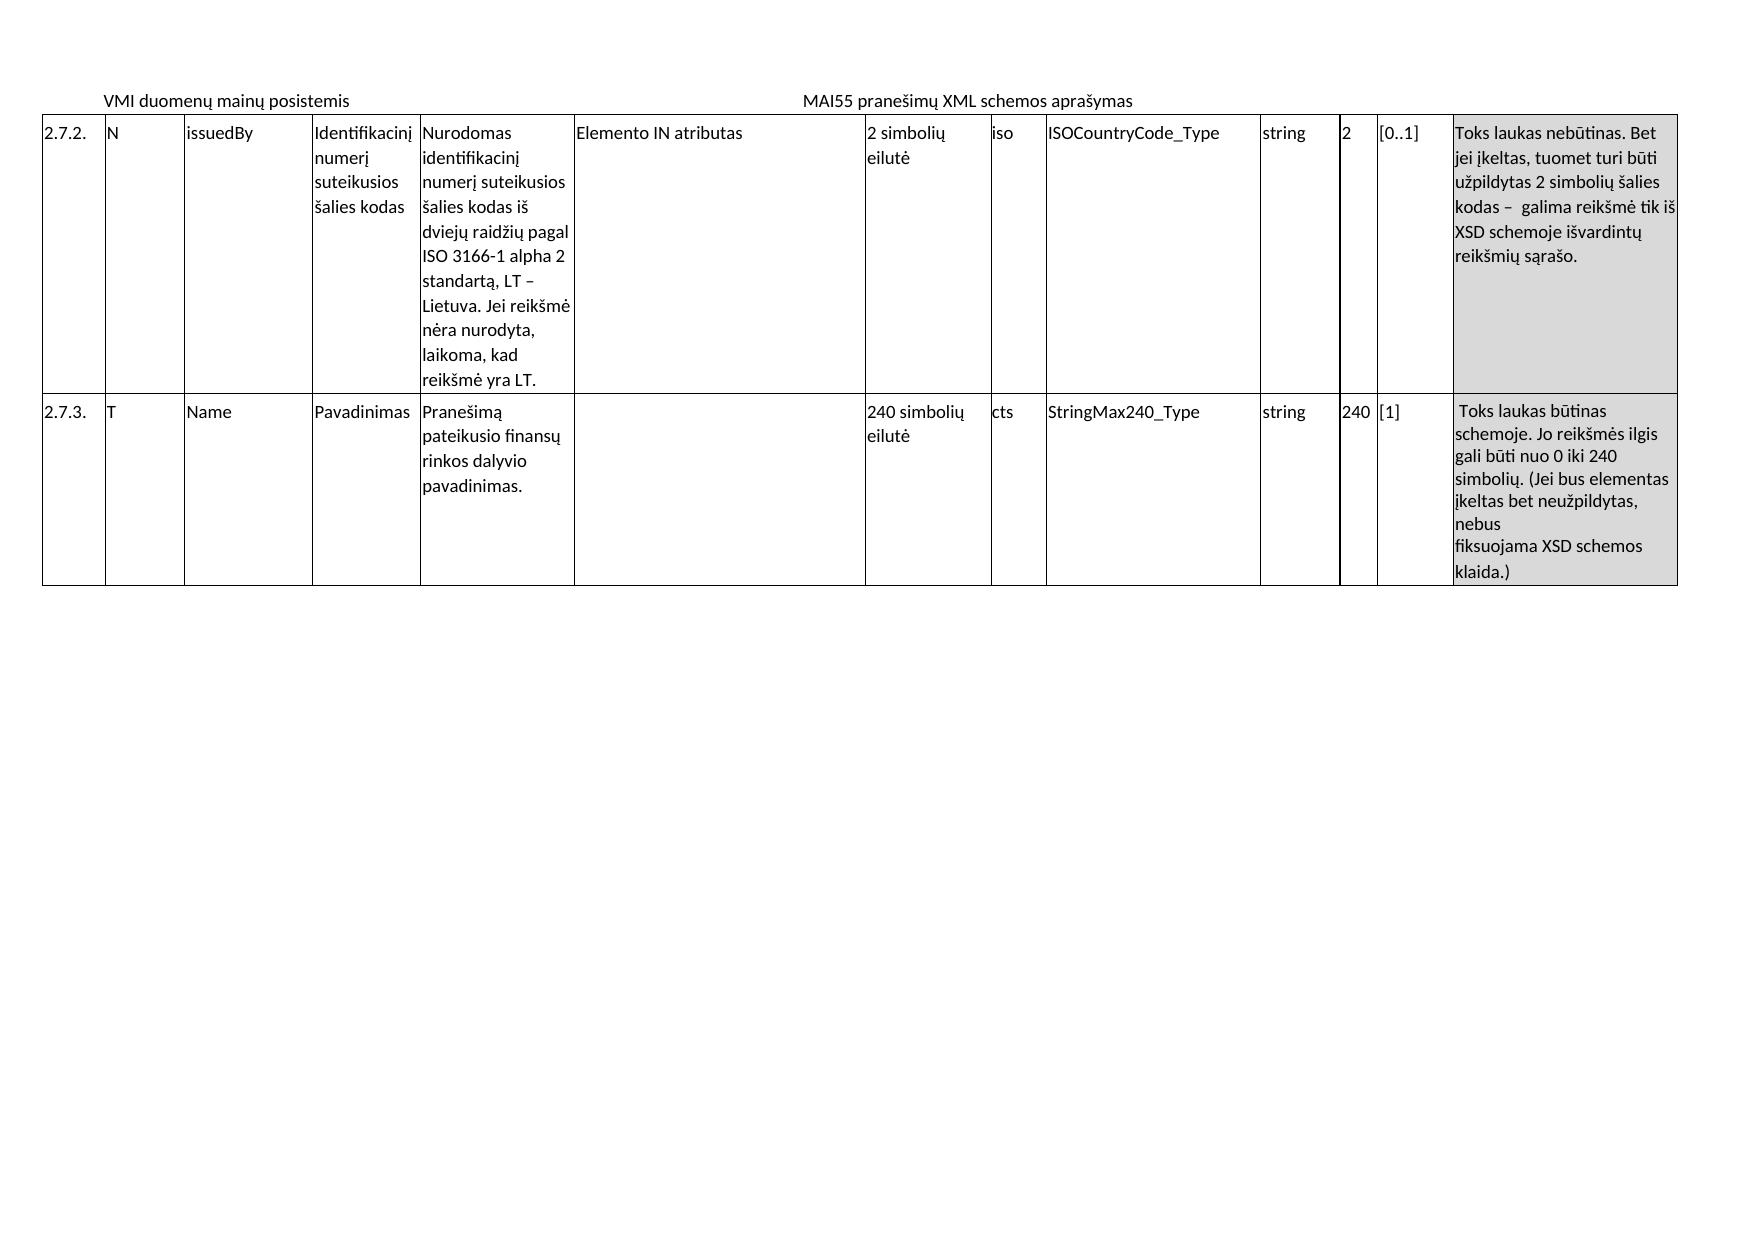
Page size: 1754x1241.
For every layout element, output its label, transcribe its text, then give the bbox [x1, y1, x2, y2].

table_cell [0..1] [1378, 115, 1453, 393]
table_cell [1] [1378, 394, 1453, 585]
table_cell Identifikacinį numerį suteikusios šalies kodas [313, 115, 420, 393]
table_cell string [1261, 115, 1339, 393]
table_cell cts [992, 394, 1046, 585]
table_cell Nurodomas identifikacinį numerį suteikusios šalies kodas iš dviejų raidžių pagal ISO 3166-1 alpha 2 standartą, LT – Lietuva. Jei reikšmė nėra nurodyta, laikoma, kad reikšmė yra LT. [421, 115, 574, 393]
table_cell issuedBy [185, 115, 312, 393]
table_cell 240 simbolių eilutė [866, 394, 991, 585]
table_cell string [1261, 394, 1339, 585]
table_cell 2 simbolių eilutė [866, 115, 991, 393]
table_cell Elemento IN atributas [575, 115, 865, 393]
table_cell ISOCountryCode_Type [1047, 115, 1260, 393]
table_cell 2 [1341, 115, 1377, 393]
table_cell Name [185, 394, 312, 585]
table_cell 2.7.3. [43, 394, 105, 585]
table_cell StringMax240_Type [1047, 394, 1260, 585]
table_cell Toks laukas nebūtinas. Bet jei įkeltas, tuomet turi būti užpildytas 2 simbolių šalies kodas – galima reikšmė tik iš XSD schemoje išvardintų reikšmių sąrašo. [1454, 115, 1677, 393]
table_cell 240 [1341, 394, 1377, 585]
table_cell Toks laukas būtinas schemoje. Jo reikšmės ilgis gali būti nuo 0 iki 240 simbolių. (Jei bus elementas įkeltas bet neužpildytas, nebus fiksuojama XSD schemos klaida.) [1454, 394, 1677, 585]
table_cell iso [992, 115, 1046, 393]
table_cell 2.7.2. [43, 115, 105, 393]
table_cell T [106, 394, 184, 585]
table_cell [575, 394, 865, 585]
table_cell N [106, 115, 184, 393]
table_cell Pavadinimas [313, 394, 420, 585]
table_cell Pranešimą pateikusio finansų rinkos dalyvio pavadinimas. [421, 394, 574, 585]
